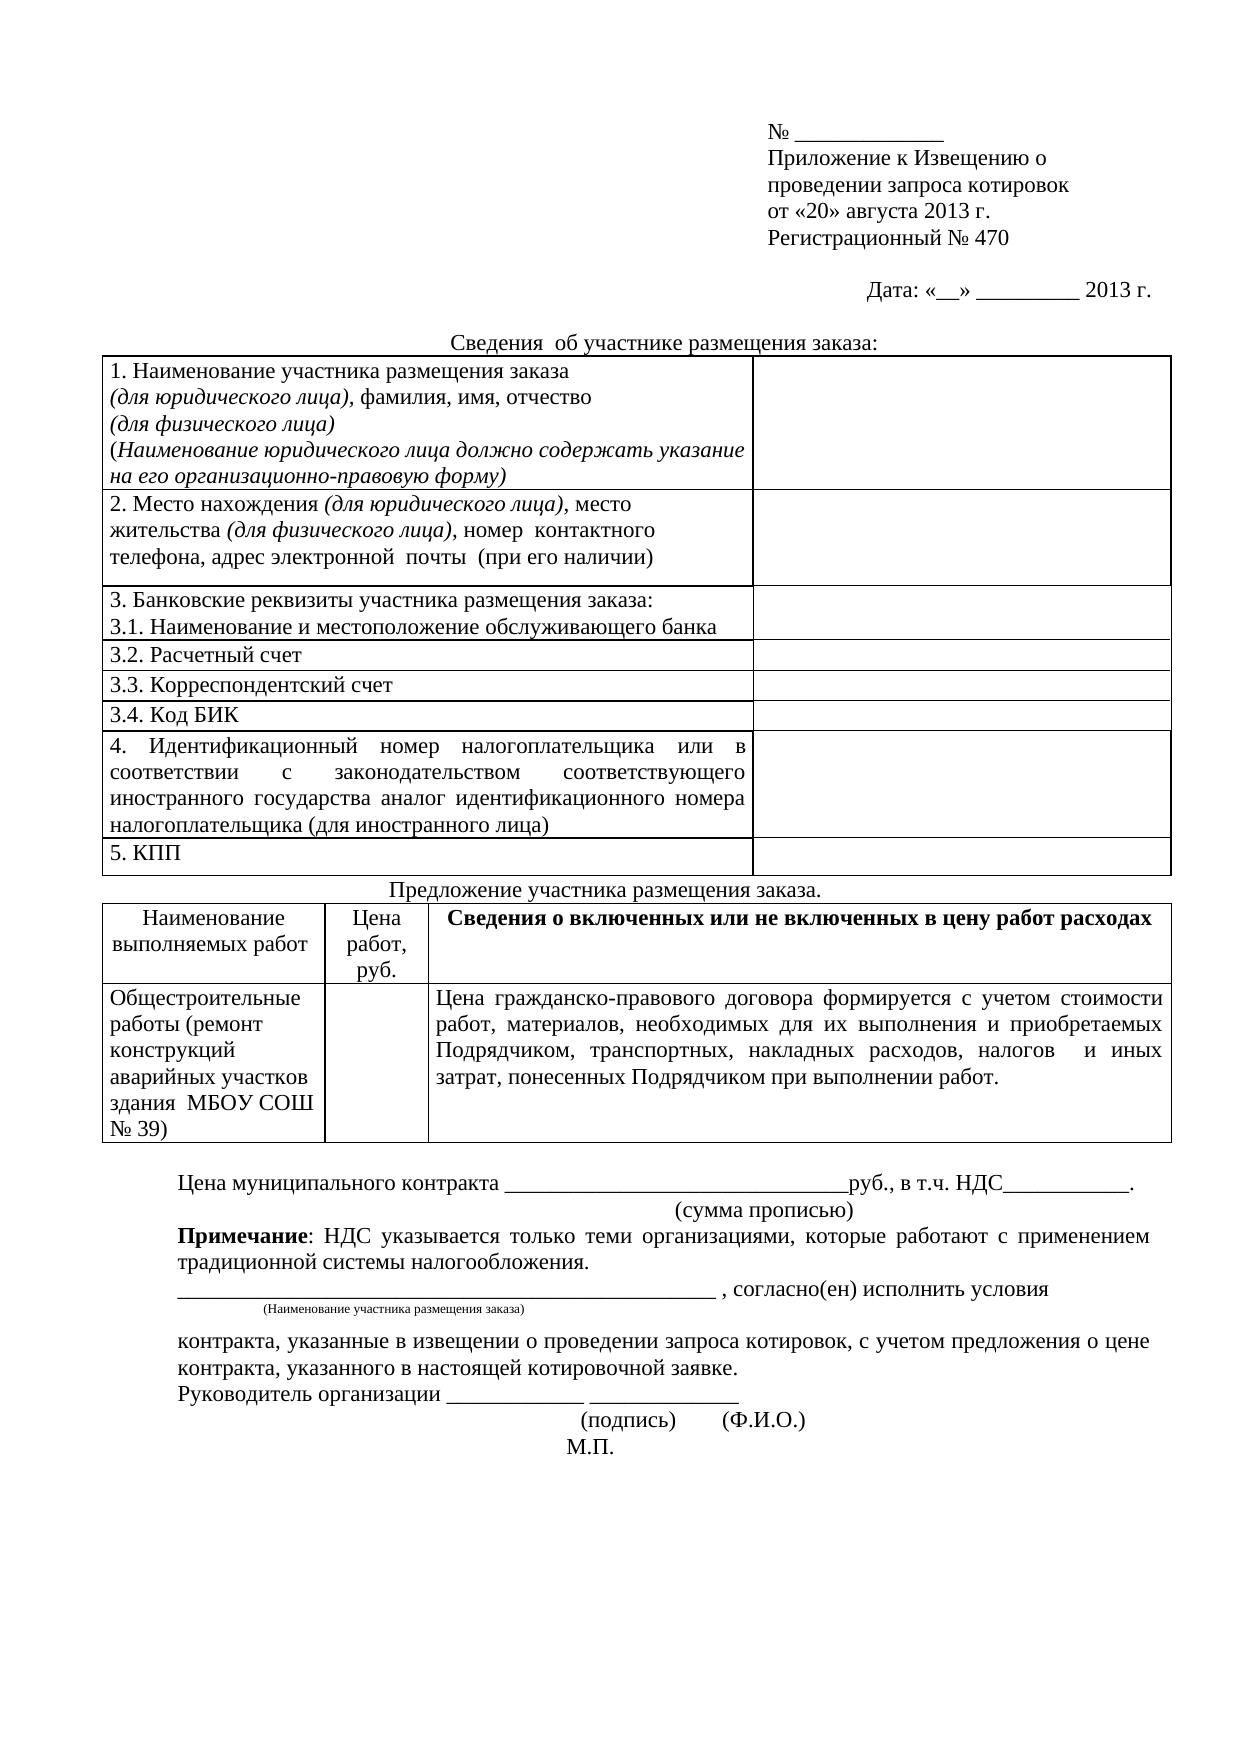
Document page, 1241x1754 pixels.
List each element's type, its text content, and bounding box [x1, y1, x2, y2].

table_header [754, 357, 1170, 489]
table_cell [754, 731, 1170, 837]
text проведении запроса котировок [767, 171, 1152, 197]
table_cell 3.3. Корреспондентский счет [103, 671, 753, 700]
table_header Сведения о включенных или не включенных в цену работ расходах [429, 904, 1171, 983]
table_cell 2. Место нахождения (для юридического лица), место жительства (для физического лица), номер контактного телефона, адрес электронной почты (при его наличии) [103, 490, 752, 585]
text контракта, указанные в извещении о проведении запроса котировок, с учетом предложения о цене контракта, указанного в настоящей котировочной заявке. [177, 1327, 1152, 1380]
text М.П. [177, 1433, 1152, 1459]
table_cell 5. КПП [103, 839, 752, 875]
table_cell [754, 639, 1171, 669]
text Дата: «__» _________ 2013 г. [177, 276, 1152, 303]
table_header Цена работ, руб. [326, 904, 428, 983]
text № _____________ [767, 118, 1152, 144]
text Примечание: НДС указывается только теми организациями, которые работают с применением традиционной системы налогообложения. [177, 1222, 1152, 1275]
text Предложение участника размещения заказа. [177, 876, 1152, 903]
table_cell 3.4. Код БИК [103, 702, 753, 730]
table_cell [754, 670, 1171, 700]
text (подпись) (Ф.И.О.) [177, 1406, 1152, 1433]
table_cell [754, 586, 1171, 639]
text Руководитель организации ____________ _____________ [177, 1380, 1152, 1406]
text (сумма прописью) [177, 1196, 1152, 1222]
table_cell 4. Идентификационный номер налогоплательщика или в соответствии с законодательством соответствующего иностранного государства аналог идентификационного номера налогоплательщика (для иностранного лица) [103, 732, 752, 837]
table_cell [754, 838, 1170, 875]
table_cell 3.2. Расчетный счет [103, 641, 753, 669]
text Цена муниципального контракта ______________________________руб., в т.ч. НДС___________. [177, 1169, 1152, 1196]
text от «20» августа 2013 г. [767, 197, 1152, 223]
table_header 1. Наименование участника размещения заказа (для юридического лица), фамилия, имя, отчество (для физического лица) (Наименование юридического лица должно содержать указание на его организационно-правовую форму) [103, 357, 752, 489]
table_cell 3. Банковские реквизиты участника размещения заказа: 3.1. Наименование и местоположение обслуживающего банка [103, 587, 753, 639]
table_cell Общестроительные работы (ремонт конструкций аварийных участков здания МБОУ СОШ № 39) [103, 984, 324, 1142]
table_header Наименование выполняемых работ [103, 904, 324, 983]
table_cell Цена гражданско-правового договора формируется с учетом стоимости работ, материалов, необходимых для их выполнения и приобретаемых Подрядчиком, транспортных, накладных расходов, налогов и иных затрат, понесенных Подрядчиком при выполнении работ. [429, 984, 1171, 1142]
text Приложение к Извещению о [767, 144, 1152, 171]
table_cell [754, 490, 1170, 585]
table_cell [754, 700, 1171, 730]
text (Наименование участника размещения заказа) [177, 1301, 1152, 1327]
text Сведения об участнике размещения заказа: [177, 329, 1152, 355]
text Регистрационный № 470 [767, 223, 1152, 250]
table_cell [326, 984, 428, 1142]
text _______________________________________________ , согласно(ен) исполнить условия [177, 1275, 1152, 1301]
